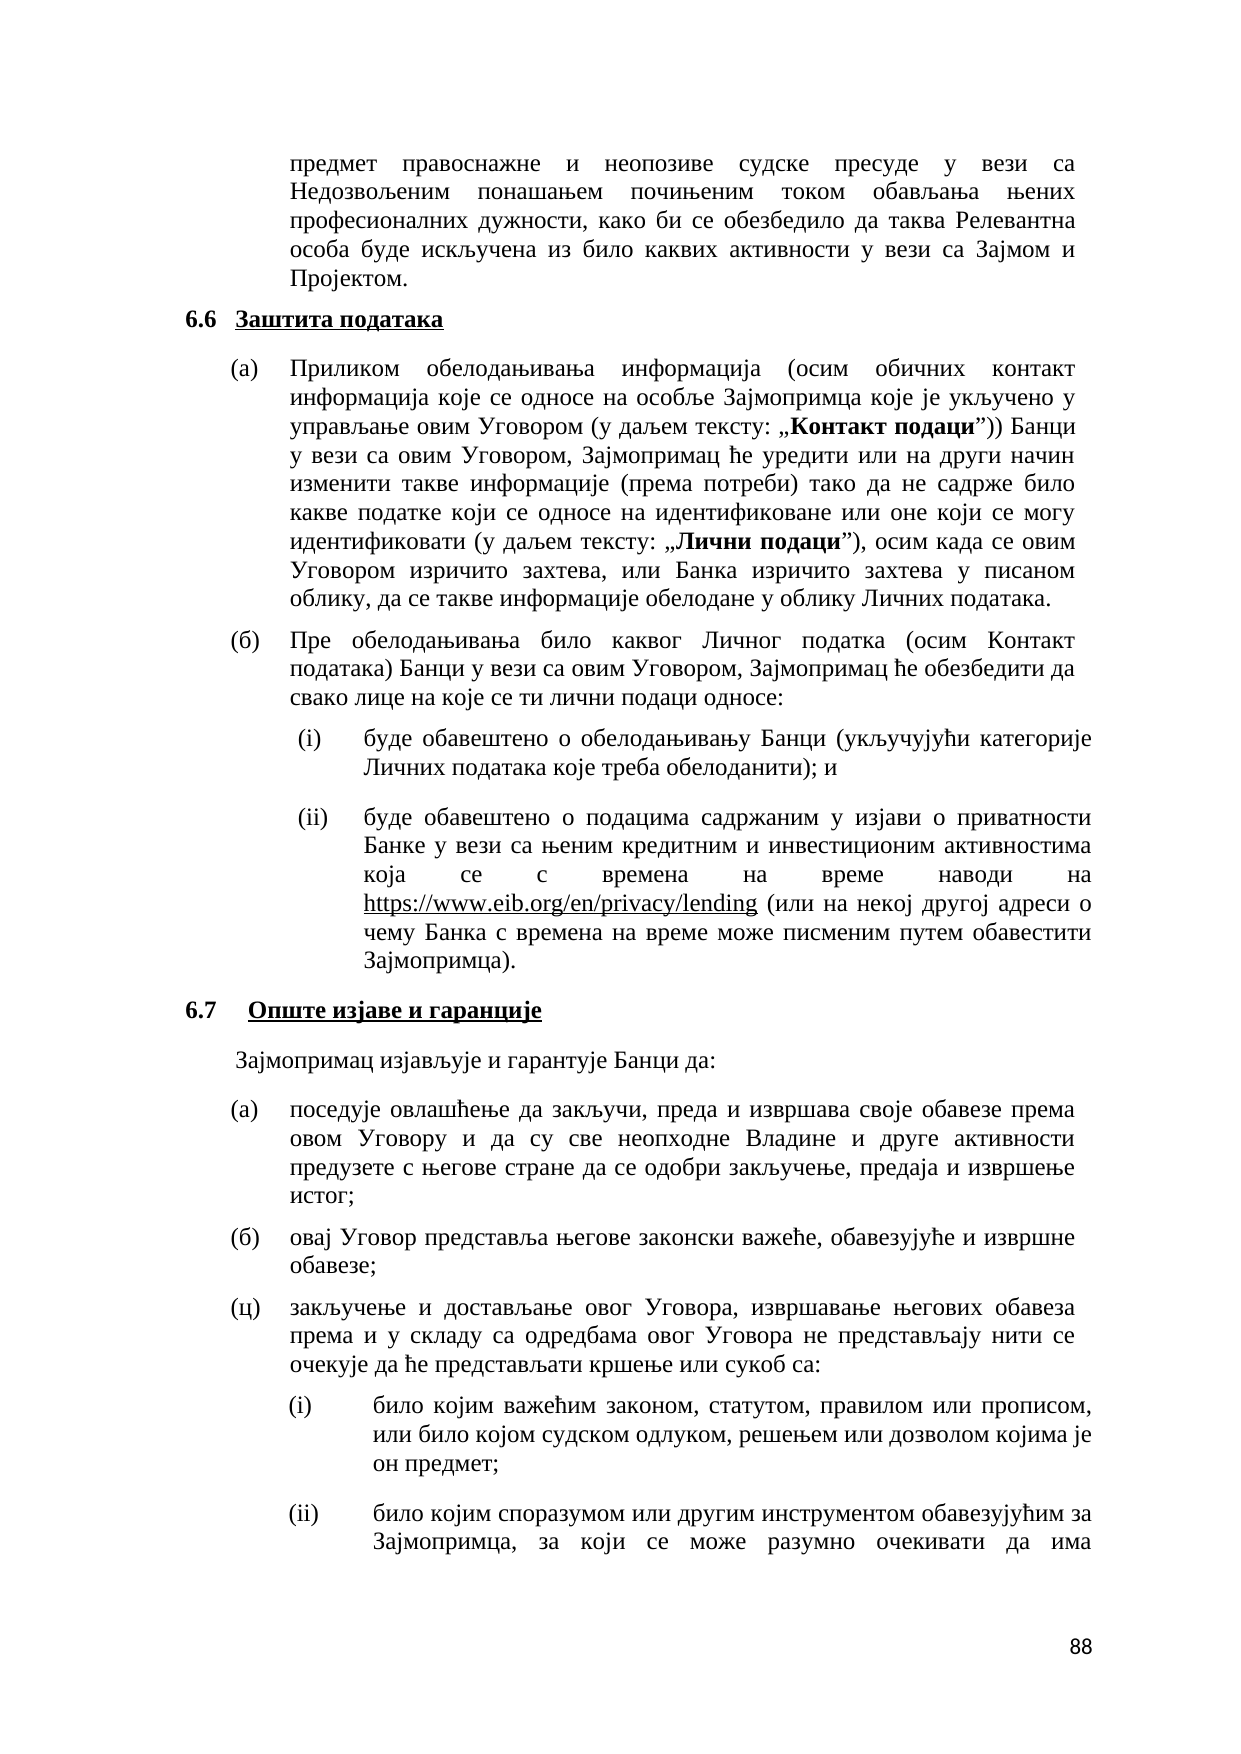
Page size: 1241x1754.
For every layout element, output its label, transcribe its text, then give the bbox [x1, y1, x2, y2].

text (б) овај Уговор представља његове законски важеће, обавезујуће и извршне обавезе; [230, 1222, 1076, 1279]
text (a) Приликом обелодањивања информација (осим обичних контакт информација које се односе на особље Зајмопримца које је укључено у управљање овим Уговором (у даљем тексту: „Контакт подаци”)) Банци у вези са овим Уговором, Зајмопримац ће уредити или на други начин изменити такве информације (према потреби) тако да не садрже било какве податке који се односе на идентификоване или оне који се могу идентификовати (у даљем тексту: „Лични подаци”), осим када се овим Уговором изричито захтева, или Банка изричито захтева у писаном облику, да се такве информације обелодане у облику Личних података. [230, 353, 1076, 612]
text (ц) закључење и достављање овог Уговора, извршавање његових обавеза према и у складу са одредбама овог Уговора не представљају нити се очекује да ће представљати кршење или сукоб са: [230, 1292, 1076, 1378]
text (б) Пре обелодањивања било каквог Личног податка (осим Контакт података) Банци у вези са овим Уговором, Зајмопримац ће обезбедити да свако лице на које се ти лични подаци односе: [230, 625, 1076, 711]
text (i) било којим важећим законом, статутом, правилом или прописом, или било којом судском одлуком, решењем или дозволом којима је он предмет; [288, 1391, 1092, 1477]
text (ii) буде обавештено о подацима садржаним у изјави о приватности Банке у вези са њеним кредитним и инвестиционим активностима која се с времена на време наводи на https://www.eib.org/en/privacy/lending (или на некој другој адреси о чему Банка с времена на време може писменим путем обавестити Зајмопримца). [298, 802, 1092, 974]
text 6.7 Опште изјаве и гаранције [185, 995, 1092, 1024]
text (a) поседује овлашћење да закључи, преда и извршава своје обавезе према овом Уговору и да су све неопходне Владине и друге активности предузете с његове стране да се одобри закључење, предаја и извршење истог; [230, 1094, 1076, 1209]
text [230, 148, 1076, 291]
text Зајмопримац изјављује и гарантује Банци да: [185, 1045, 1092, 1073]
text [288, 1498, 1092, 1555]
text 6.6 Заштита података [185, 304, 1092, 333]
text (i) буде обавештено о обелодањивању Банци (укључујући категорије Личних података које треба обелоданити); и [298, 723, 1092, 781]
